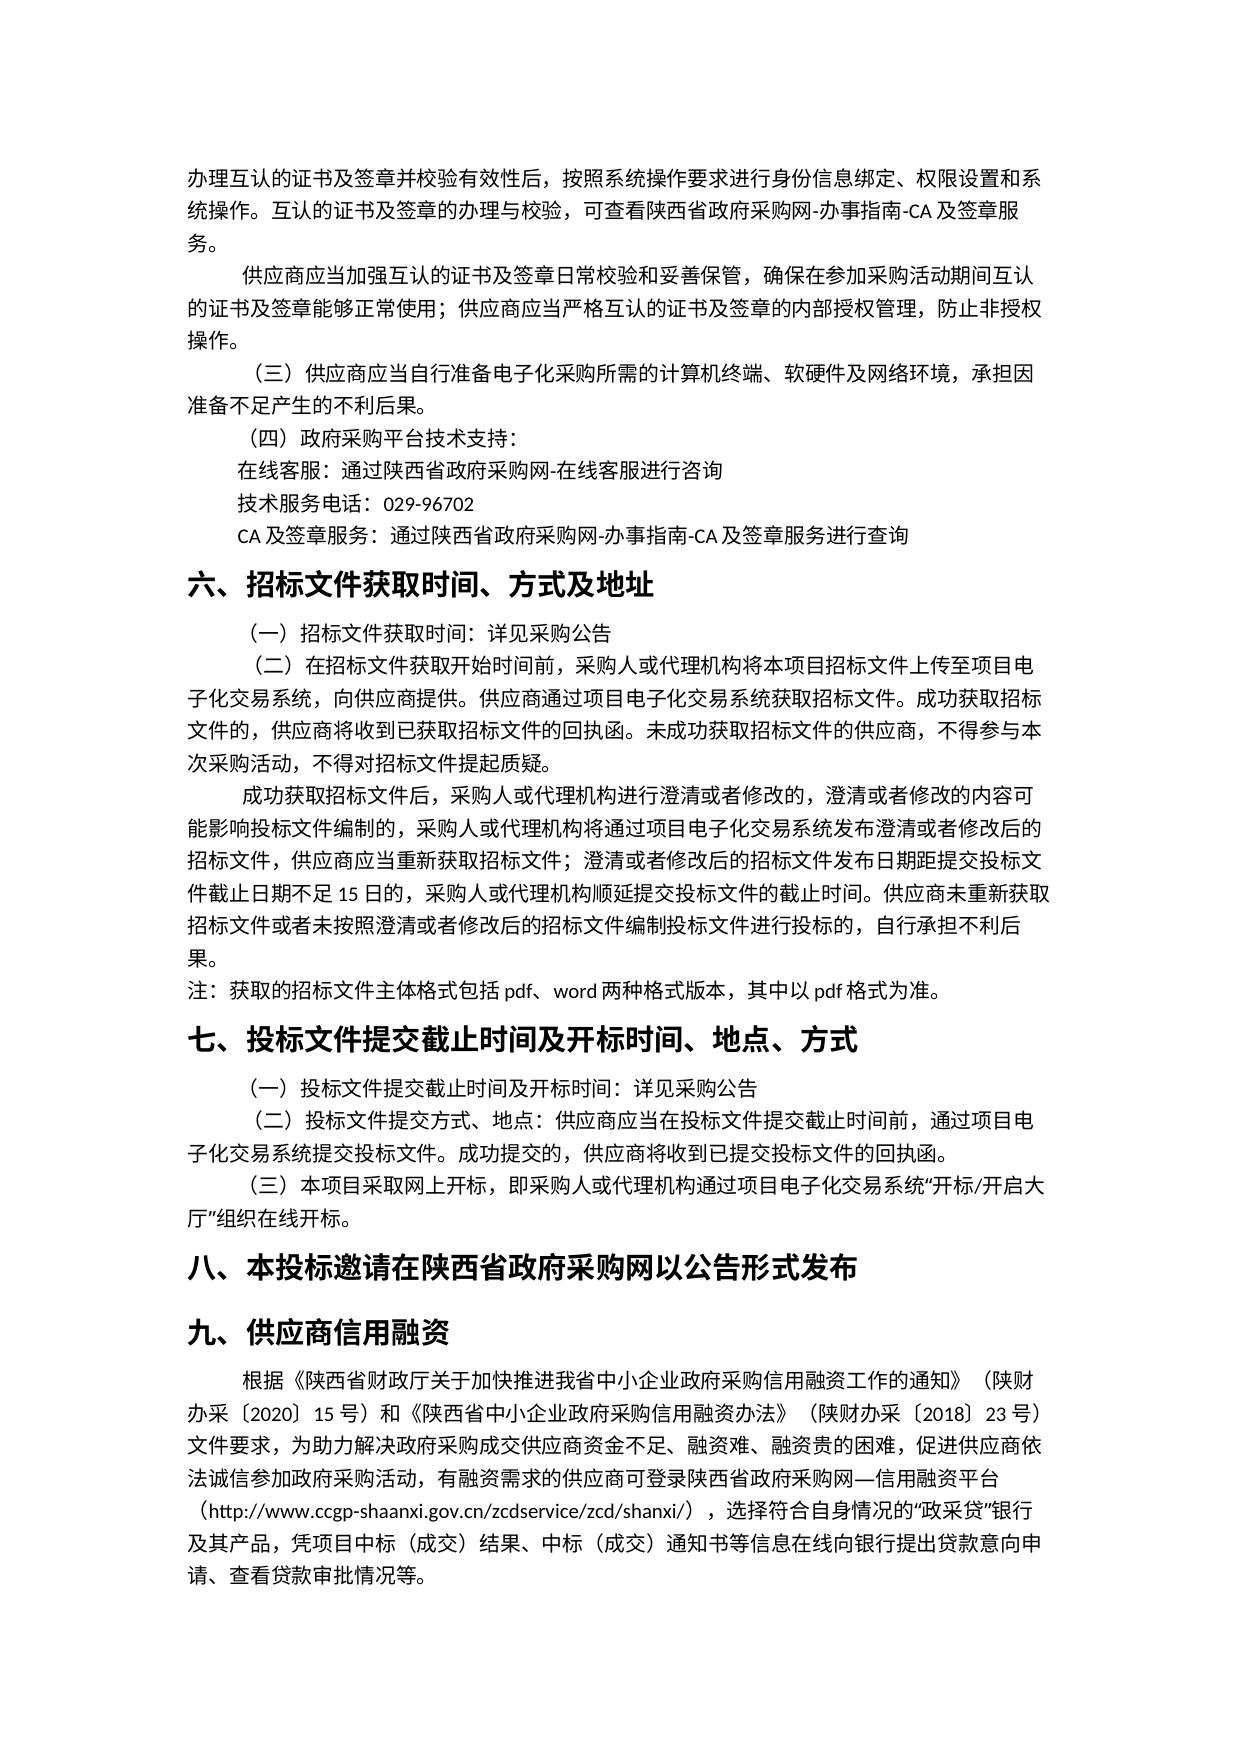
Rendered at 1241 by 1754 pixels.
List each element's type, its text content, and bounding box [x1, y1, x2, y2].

text （四）政府采购平台技术支持： [187, 422, 1053, 454]
text 六、招标文件获取时间、方式及地址 [187, 552, 1053, 617]
text （一）投标文件提交截止时间及开标时间：详见采购公告 [187, 1072, 1053, 1104]
text 成功获取招标文件后，采购人或代理机构进行澄清或者修改的，澄清或者修改的内容可能影响投标文件编制的，采购人或代理机构将通过项目电子化交易系统发布澄清或者修改后的招标文件，供应商应当重新获取招标文件；澄清或者修改后的招标文件发布日期距提交投标文件截止日期不足15日的，采购人或代理机构顺延提交投标文件的截止时间。供应商未重新获取招标文件或者未按照澄清或者修改后的招标文件编制投标文件进行投标的，自行承担不利后果。 [187, 779, 1053, 974]
text 七、投标文件提交截止时间及开标时间、地点、方式 [187, 1007, 1053, 1072]
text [187, 162, 1053, 259]
text 九、供应商信用融资 [187, 1299, 1053, 1364]
text 在线客服：通过陕西省政府采购网-在线客服进行咨询 [187, 454, 1053, 487]
text 根据《陕西省财政厅关于加快推进我省中小企业政府采购信用融资工作的通知》（陕财办采〔2020〕15 号）和《陕西省中小企业政府采购信用融资办法》（陕财办采〔2018〕23 号）文件要求，为助力解决政府采购成交供应商资金不足、融资难、融资贵的困难，促进供应商依法诚信参加政府采购活动，有融资需求的供应商可登录陕西省政府釆购网—信用融资平台（http://www.ccgp-shaanxi.gov.cn/zcdservice/zcd/shanxi/），选择符合自身情况的“政采贷”银行及其产品，凭项目中标（成交）结果、中标（成交）通知书等信息在线向银行提出贷款意向申请、查看贷款审批情况等。 [187, 1364, 1053, 1592]
text 供应商应当加强互认的证书及签章日常校验和妥善保管，确保在参加采购活动期间互认的证书及签章能够正常使用；供应商应当严格互认的证书及签章的内部授权管理，防止非授权操作。 [187, 259, 1053, 357]
text 技术服务电话：029-96702 [187, 487, 1053, 519]
text （三）本项目采取网上开标，即采购人或代理机构通过项目电子化交易系统“开标/开启大厅”组织在线开标。 [187, 1169, 1053, 1234]
text （二）在招标文件获取开始时间前，采购人或代理机构将本项目招标文件上传至项目电子化交易系统，向供应商提供。供应商通过项目电子化交易系统获取招标文件。成功获取招标文件的，供应商将收到已获取招标文件的回执函。未成功获取招标文件的供应商，不得参与本次采购活动，不得对招标文件提起质疑。 [187, 649, 1053, 779]
text （二）投标文件提交方式、地点：供应商应当在投标文件提交截止时间前，通过项目电子化交易系统提交投标文件。成功提交的，供应商将收到已提交投标文件的回执函。 [187, 1104, 1053, 1169]
text 八、本投标邀请在陕西省政府采购网以公告形式发布 [187, 1234, 1053, 1299]
text （三）供应商应当自行准备电子化采购所需的计算机终端、软硬件及网络环境，承担因准备不足产生的不利后果。 [187, 357, 1053, 422]
text （一）招标文件获取时间：详见采购公告 [187, 617, 1053, 649]
text 注：获取的招标文件主体格式包括pdf、word两种格式版本，其中以pdf格式为准。 [187, 974, 1053, 1007]
text CA及签章服务：通过陕西省政府采购网-办事指南-CA及签章服务进行查询 [187, 519, 1053, 552]
